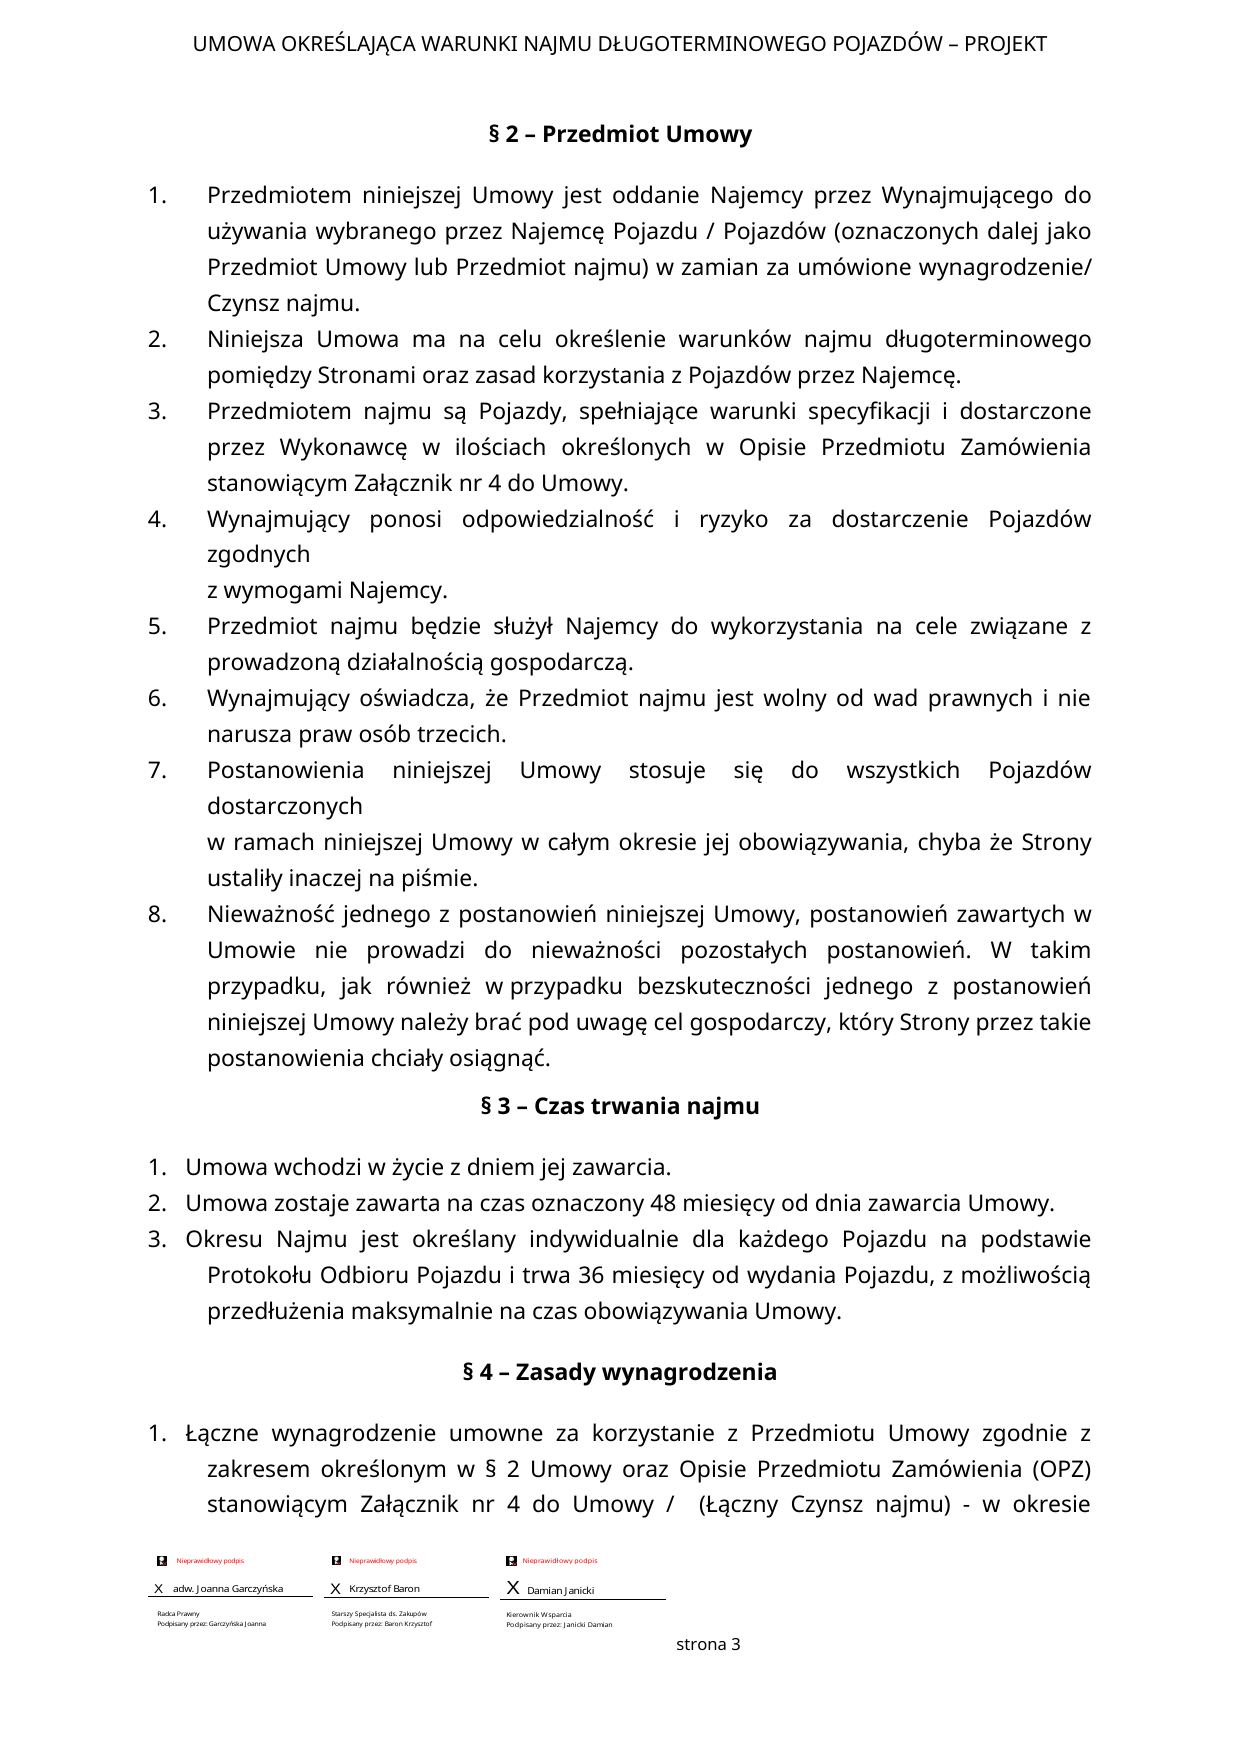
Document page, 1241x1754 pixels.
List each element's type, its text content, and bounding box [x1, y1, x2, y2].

list Przedmiotem najmu są Pojazdy, spełniające warunki specyfikacji i dostarczone przez Wykonawcę w ilościach określonych w Opisie Przedmiotu Zamówienia stanowiącym Załącznik nr 4 do Umowy. [148, 395, 1092, 498]
subtitle § 2 – Przedmiot Umowy [148, 118, 1092, 149]
list Okresu Najmu jest określany indywidualnie dla każdego Pojazdu na podstawie Protokołu Odbioru Pojazdu i trwa 36 miesięcy od wydania Pojazdu, z możliwością przedłużenia maksymalnie na czas obowiązywania Umowy. [148, 1223, 1092, 1326]
list Niniejsza Umowa ma na celu określenie warunków najmu długoterminowego pomiędzy Stronami oraz zasad korzystania z Pojazdów przez Najemcę. [148, 323, 1092, 390]
list Przedmiotem niniejszej Umowy jest oddanie Najemcy przez Wynajmującego do używania wybranego przez Najemcę Pojazdu / Pojazdów (oznaczonych dalej jako Przedmiot Umowy lub Przedmiot najmu) w zamian za umówione wynagrodzenie/ Czynsz najmu. [148, 179, 1092, 318]
list Wynajmujący ponosi odpowiedzialność i ryzyko za dostarczenie Pojazdów zgodnych z wymogami Najemcy. [148, 502, 1092, 606]
subtitle § 4 – Zasady wynagrodzenia [148, 1356, 1092, 1387]
subtitle § 3 – Czas trwania najmu [148, 1090, 1092, 1121]
list Wynajmujący oświadcza, że Przedmiot najmu jest wolny od wad prawnych i nie narusza praw osób trzecich. [148, 682, 1092, 749]
list Umowa zostaje zawarta na czas oznaczony 48 miesięcy od dnia zawarcia Umowy. [148, 1187, 1092, 1218]
list Nieważność jednego z postanowień niniejszej Umowy, postanowień zawartych w Umowie nie prowadzi do nieważności pozostałych postanowień. W takim przypadku, jak również w przypadku bezskuteczności jednego z postanowień niniejszej Umowy należy brać pod uwagę cel gospodarczy, który Strony przez takie postanowienia chciały osiągnąć. [148, 898, 1092, 1073]
list Przedmiot najmu będzie służył Najemcy do wykorzystania na cele związane z prowadzoną działalnością gospodarczą. [148, 610, 1092, 677]
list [148, 1417, 1092, 1520]
list Postanowienia niniejszej Umowy stosuje się do wszystkich Pojazdów dostarczonych w ramach niniejszej Umowy w całym okresie jej obowiązywania, chyba że Strony ustaliły inaczej na piśmie. [148, 754, 1092, 893]
list Umowa wchodzi w życie z dniem jej zawarcia. [148, 1151, 1092, 1182]
